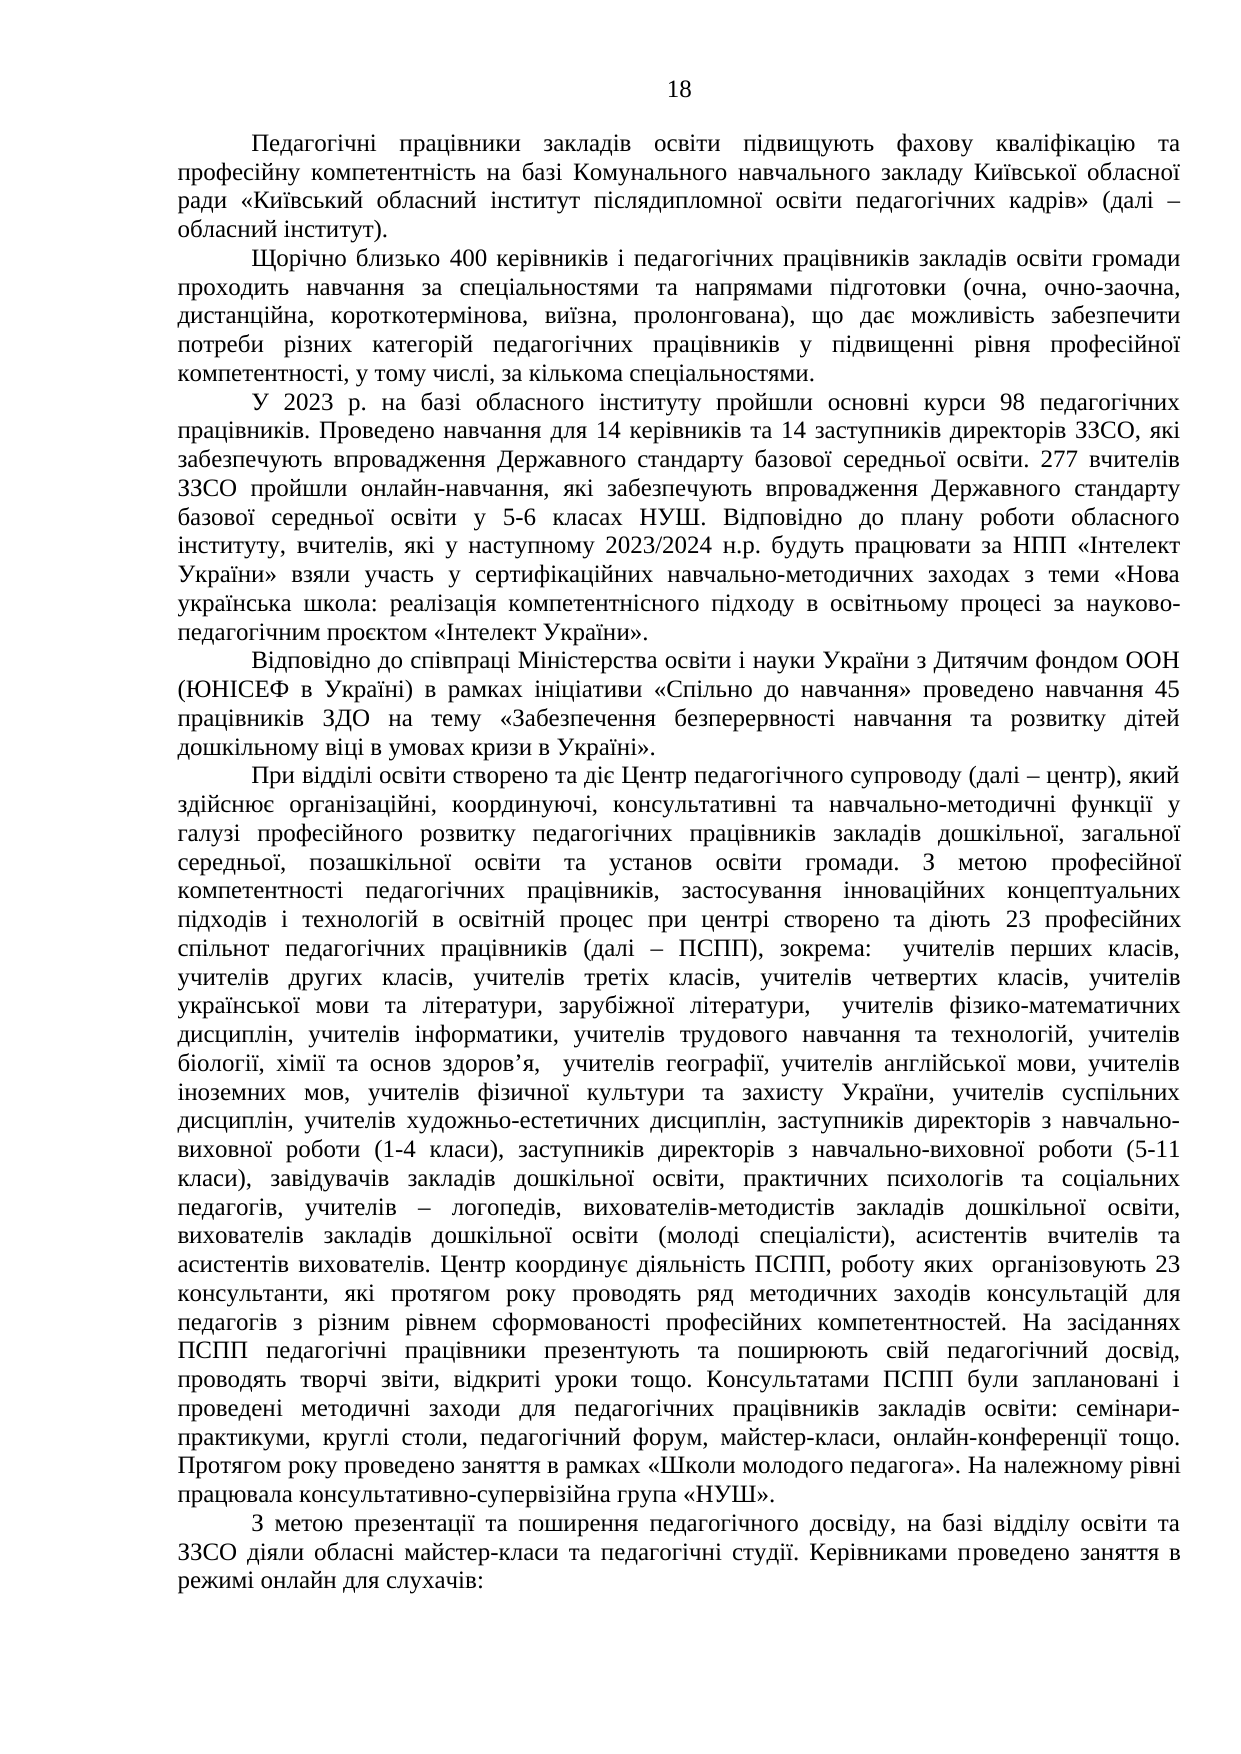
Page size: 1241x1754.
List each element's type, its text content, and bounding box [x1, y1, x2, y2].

text Відповідно до співпраці Міністерства освіти і науки України з Дитячим фондом ООН (ЮНІСЕФ в Україні) в рамках ініціативи «Спільно до навчання» проведено навчання 45 працівників ЗДО на тему «Забезпечення безперервності навчання та розвитку дітей дошкільному віці в умовах кризи в Україні». [177, 646, 1181, 761]
text При відділі освіти створено та діє Центр педагогічного супроводу (далі – центр), який здійснює організаційні, координуючі, консультативні та навчально-методичні функції у галузі професійного розвитку педагогічних працівників закладів дошкільної, загальної середньої, позашкільної освіти та установ освіти громади. З метою професійної компетентності педагогічних працівників, застосування інноваційних концептуальних підходів і технологій в освітній процес при центрі створено та діють 23 професійних спільнот педагогічних працівників (далі – ПСПП), зокрема: учителів перших класів, учителів других класів, учителів третіх класів, учителів четвертих класів, учителів української мови та літератури, зарубіжної літератури, учителів фізико-математичних дисциплін, учителів інформатики, учителів трудового навчання та технологій, учителів біології, хімії та основ здоров’я, учителів географії, учителів англійської мови, учителів іноземних мов, учителів фізичної культури та захисту України, учителів суспільних дисциплін, учителів художньо-естетичних дисциплін, заступників директорів з навчально-виховної роботи (1-4 класи), заступників директорів з навчально-виховної роботи (5-11 класи), завідувачів закладів дошкільної освіти, практичних психологів та соціальних педагогів, учителів – логопедів, вихователів-методистів закладів дошкільної освіти, вихователів закладів дошкільної освіти (молоді спеціалісти), асистентів вчителів та асистентів вихователів. Центр координує діяльність ПСПП, роботу яких організовують 23 консультанти, які протягом року проводять ряд методичних заходів консультацій для педагогів з різним рівнем сформованості професійних компетентностей. На засіданнях ПСПП педагогічні працівники презентують та поширюють свій педагогічний досвід, проводять творчі звіти, відкриті уроки тощо. Консультатами ПСПП були заплановані і проведені методичні заходи для педагогічних працівників закладів освіти: семінари-практикуми, круглі столи, педагогічний форум, майстер-класи, онлайн-конференції тощо. Протягом року проведено заняття в рамках «Школи молодого педагога». На належному рівні працювала консультативно-супервізійна група «НУШ». [177, 761, 1181, 1508]
text З метою презентації та поширення педагогічного досвіду, на базі відділу освіти та ЗЗСО діяли обласні майстер-класи та педагогічні студії. Керівниками проведено заняття в режимі онлайн для слухачів: [177, 1508, 1181, 1594]
text Педагогічні працівники закладів освіти підвищують фахову кваліфікацію та професійну компетентність на базі Комунального навчального закладу Київської обласної ради «Київський обласний інститут післядипломної освіти педагогічних кадрів» (далі – обласний інститут). [177, 128, 1181, 243]
text У 2023 р. на базі обласного інституту пройшли основні курси 98 педагогічних працівників. Проведено навчання для 14 керівників та 14 заступників директорів ЗЗСО, які забезпечують впровадження Державного стандарту базової середньої освіти. 277 вчителів ЗЗСО пройшли онлайн-навчання, які забезпечують впровадження Державного стандарту базової середньої освіти у 5-6 класах НУШ. Відповідно до плану роботи обласного інституту, вчителів, які у наступному 2023/2024 н.р. будуть працювати за НПП «Інтелект України» взяли участь у сертифікаційних навчально-методичних заходах з теми «Нова українська школа: реалізація компетентнісного підходу в освітньому процесі за науково-педагогічним проєктом «Інтелект України». [177, 387, 1181, 646]
text Щорічно близько 400 керівників і педагогічних працівників закладів освіти громади проходить навчання за спеціальностями та напрямами підготовки (очна, очно-заочна, дистанційна, короткотермінова, виїзна, пролонгована), що дає можливість забезпечити потреби різних категорій педагогічних працівників у підвищенні рівня професійної компетентності, у тому числі, за кількома спеціальностями. [177, 243, 1181, 387]
